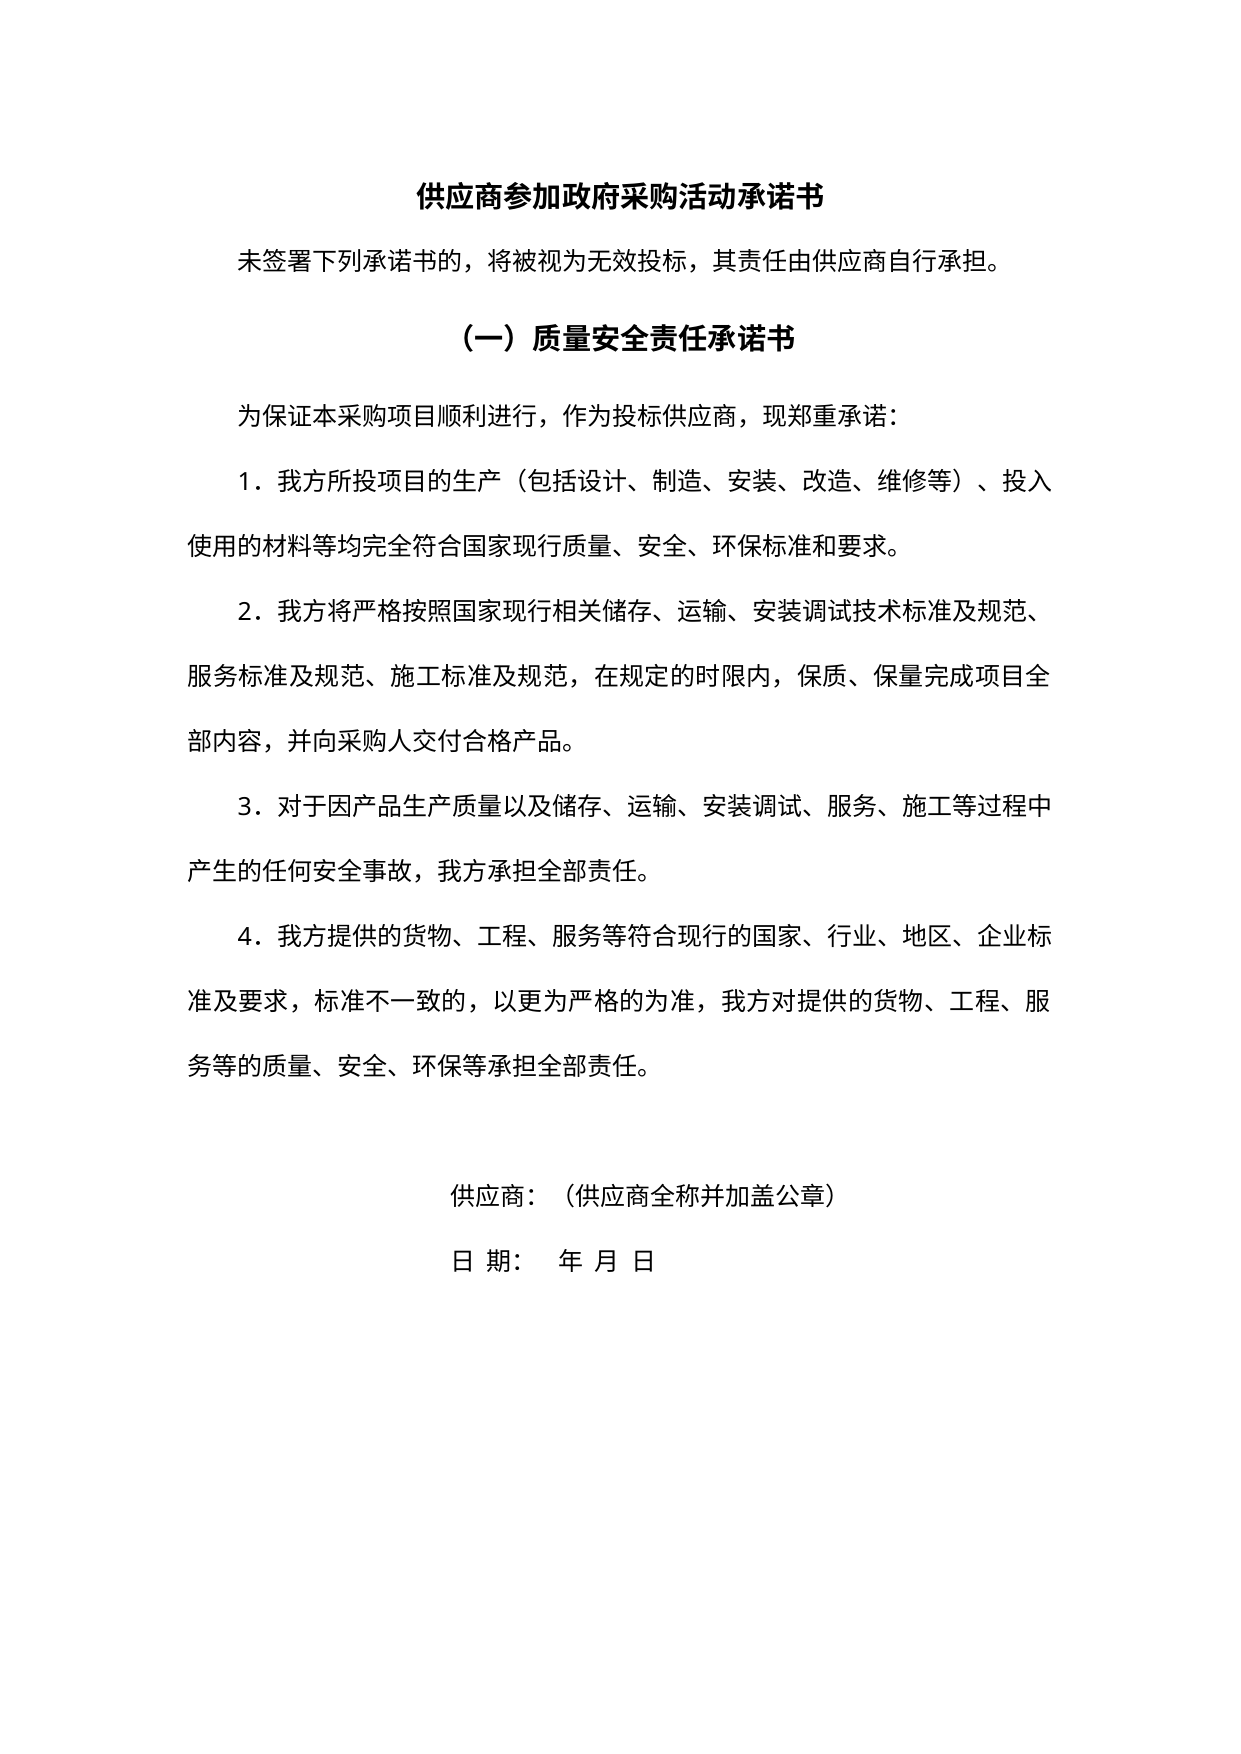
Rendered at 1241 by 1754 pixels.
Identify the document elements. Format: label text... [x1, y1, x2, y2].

text 为保证本采购项目顺利进行，作为投标供应商，现郑重承诺： [187, 382, 1053, 447]
text 日 期： 年 月 日 [187, 1227, 1053, 1292]
text 3．对于因产品生产质量以及储存、运输、安装调试、服务、施工等过程中产生的任何安全事故，我方承担全部责任。 [187, 772, 1053, 902]
text 4．我方提供的货物、工程、服务等符合现行的国家、行业、地区、企业标准及要求，标准不一致的，以更为严格的为准，我方对提供的货物、工程、服务等的质量、安全、环保等承担全部责任。 [187, 902, 1053, 1097]
list 供应商参加政府采购活动承诺书 [187, 162, 1053, 227]
text 1．我方所投项目的生产（包括设计、制造、安装、改造、维修等）、投入使用的材料等均完全符合国家现行质量、安全、环保标准和要求。 [187, 447, 1053, 577]
subtitle （一）质量安全责任承诺书 [187, 304, 1053, 369]
text 2．我方将严格按照国家现行相关储存、运输、安装调试技术标准及规范、服务标准及规范、施工标准及规范，在规定的时限内，保质、保量完成项目全部内容，并向采购人交付合格产品。 [187, 577, 1053, 772]
text 未签署下列承诺书的，将被视为无效投标，其责任由供应商自行承担。 [187, 227, 1053, 292]
text 供应商：（供应商全称并加盖公章） [187, 1162, 1053, 1227]
